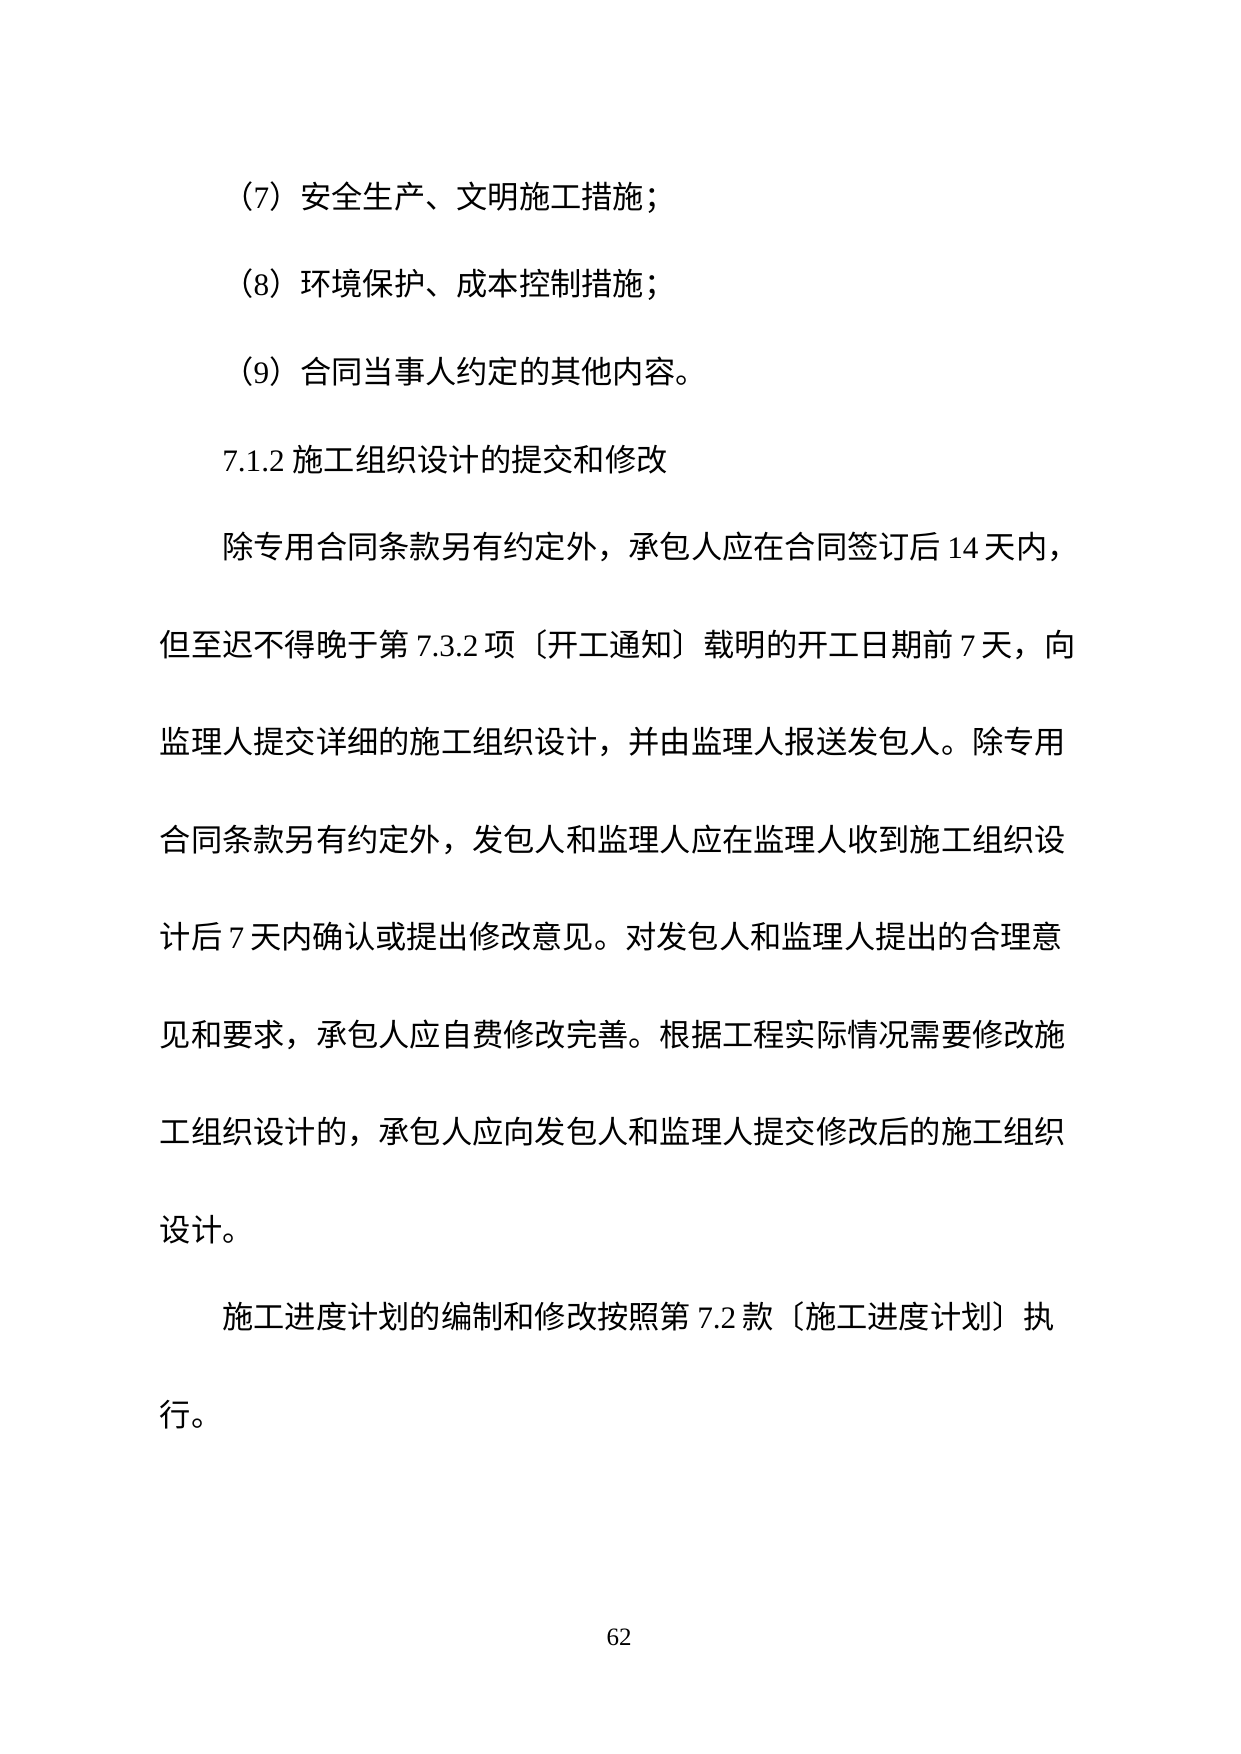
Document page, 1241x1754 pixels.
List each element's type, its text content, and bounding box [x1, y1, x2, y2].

text （7）安全生产、文明施工措施； [159, 162, 1078, 227]
text （9）合同当事人约定的其他内容。 [159, 337, 1078, 402]
text 除专用合同条款另有约定外，承包人应在合同签订后14天内，但至迟不得晚于第7.3.2项〔开工通知〕载明的开工日期前7天，向监理人提交详细的施工组织设计，并由监理人报送发包人。除专用合同条款另有约定外，发包人和监理人应在监理人收到施工组织设计后7天内确认或提出修改意见。对发包人和监理人提出的合理意见和要求，承包人应自费修改完善。根据工程实际情况需要修改施工组织设计的，承包人应向发包人和监理人提交修改后的施工组织设计。 [159, 512, 1078, 1260]
text （8）环境保护、成本控制措施； [159, 249, 1078, 314]
text 施工进度计划的编制和修改按照第7.2款〔施工进度计划〕执行。 [159, 1282, 1078, 1445]
text 7.1.2 施工组织设计的提交和修改 [159, 425, 1078, 490]
